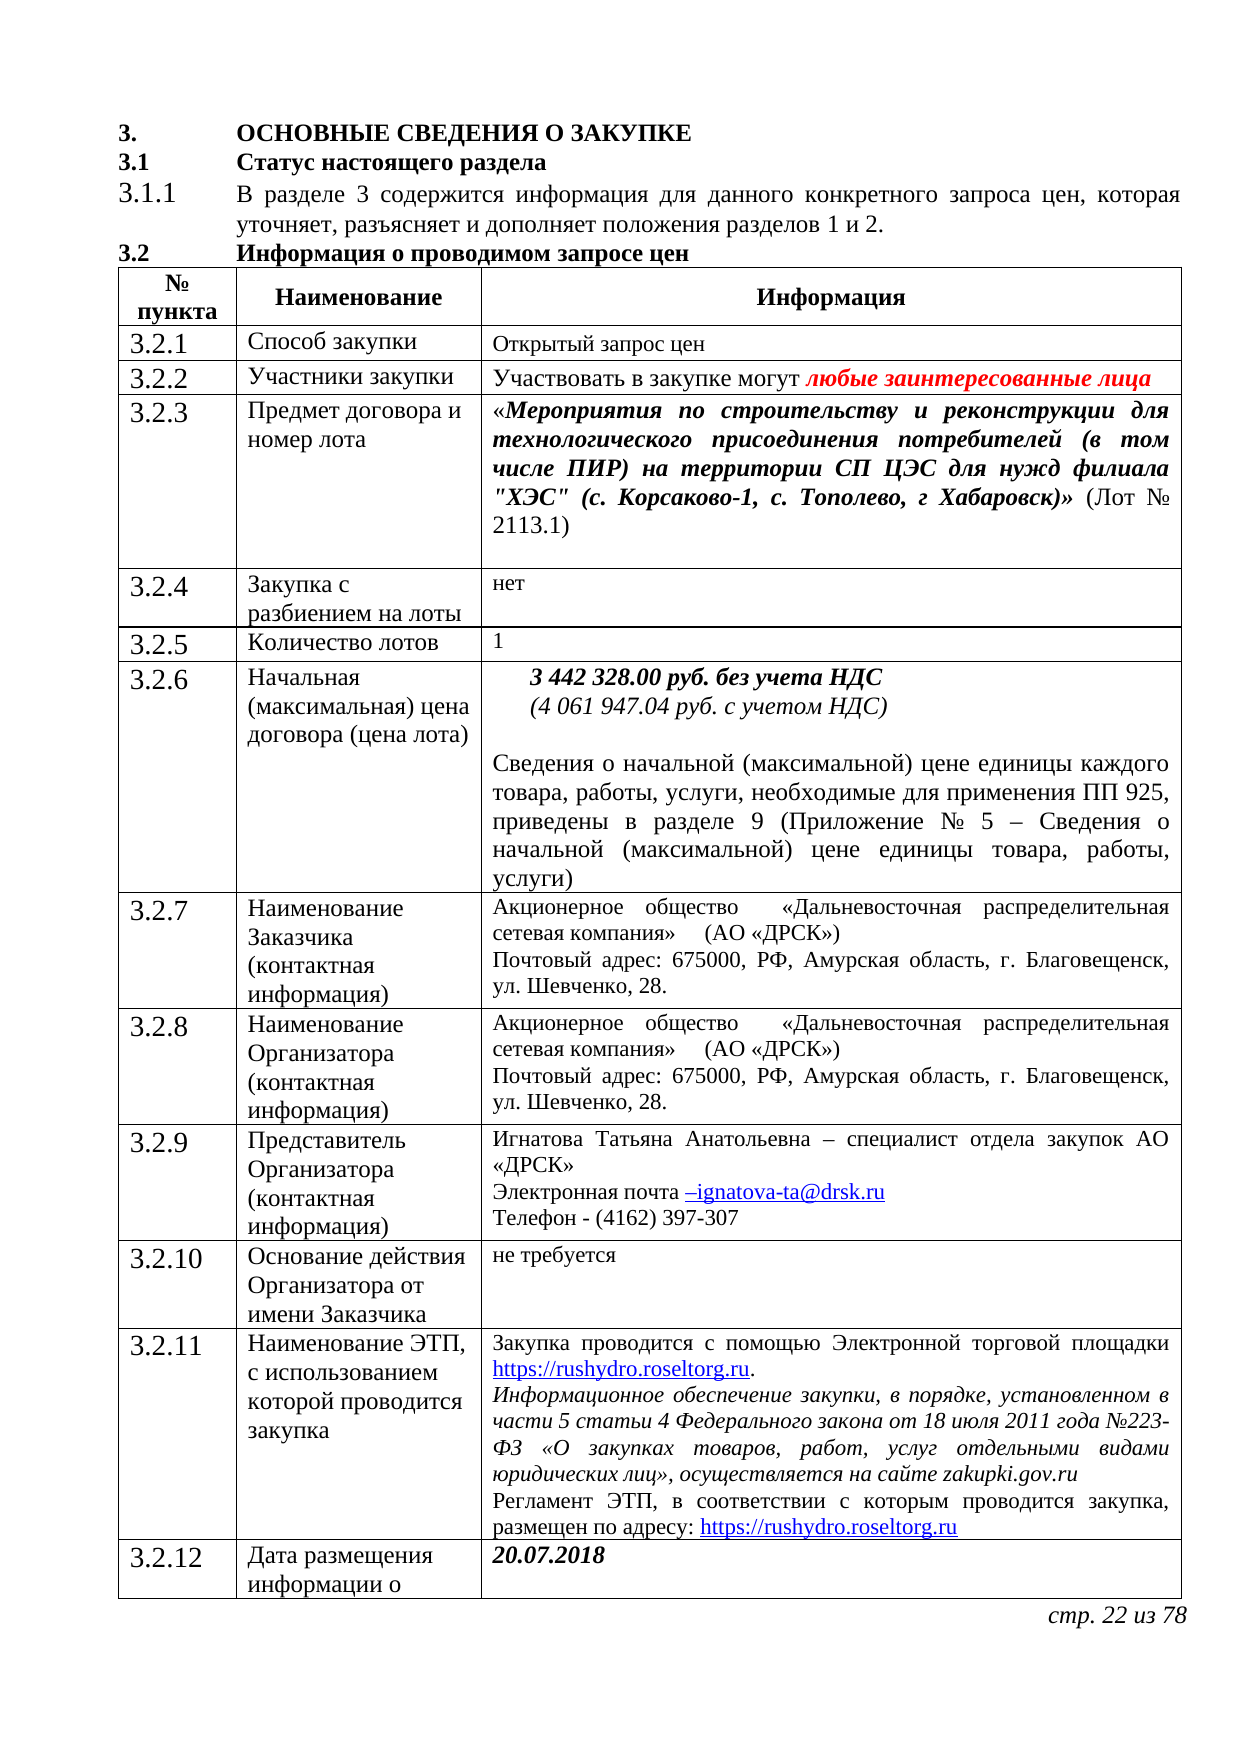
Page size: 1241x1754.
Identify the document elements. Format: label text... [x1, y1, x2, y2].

table_cell [119, 1009, 236, 1124]
table_cell Участники закупки [237, 361, 481, 394]
table_cell Предмет договора и номер лота [237, 395, 481, 568]
table_cell 20.07.2018 [482, 1540, 1181, 1598]
table_cell [119, 893, 236, 1008]
table_cell 1 [482, 628, 1181, 661]
subtitle Статус настоящего раздела [118, 147, 1181, 176]
table_cell Закупка с разбиением на лоты [237, 569, 481, 626]
table_cell Наименование ЭТП, с использованием которой проводится закупка [237, 1329, 481, 1539]
table_cell [119, 1540, 236, 1598]
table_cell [237, 1540, 481, 1598]
table_cell не требуется [482, 1241, 1181, 1327]
table_cell нет [482, 569, 1181, 626]
table_cell Начальная (максимальная) цена договора (цена лота) [237, 662, 481, 892]
table_cell 3 442 328.00 руб. без учета НДС (4 061 947.04 руб. с учетом НДС) Сведения о начальной (максимальной) цене единицы каждого товара, работы, услуги, необходимые для применения ПП 925, приведены в разделе 9 (Приложение № 5 – Сведения о начальной (максимальной) цене единицы товара, работы, услуги) [482, 662, 1181, 892]
table_cell Количество лотов [237, 628, 481, 661]
table_cell Основание действия Организатора от имени Заказчика [237, 1241, 481, 1327]
table_cell «Мероприятия по строительству и реконструкции для технологического присоединения потребителей (в том числе ПИР) на территории СП ЦЭС для нужд филиала "ХЭС" (с. Корсаково-1, с. Тополево, г Хабаровск)» (Лот № 2113.1) [482, 395, 1181, 568]
table_cell [119, 569, 236, 626]
table_cell Акционерное общество «Дальневосточная распределительная сетевая компания» (АО «ДРСК») Почтовый адрес: 675000, РФ, Амурская область, г. Благовещенск, ул. Шевченко, 28. [482, 893, 1181, 1008]
table_header Информация [482, 268, 1181, 325]
table_cell Представитель Организатора (контактная информация) [237, 1125, 481, 1240]
table_header № пункта [119, 268, 236, 325]
table_cell [119, 326, 236, 360]
table_cell [119, 361, 236, 394]
subtitle Информация о проводимом запросе цен [118, 238, 1181, 267]
table_cell [119, 628, 236, 661]
table_cell [119, 1125, 236, 1240]
text В разделе 3 содержится информация для данного конкретного запроса цен, которая уточняет, разъясняет и дополняет положения разделов 1 и 2. [118, 176, 1181, 238]
table_cell [119, 1329, 236, 1539]
table_cell Наименование Заказчика (контактная информация) [237, 893, 481, 1008]
table_cell [119, 395, 236, 568]
table_cell [119, 1241, 236, 1327]
table_cell Закупка проводится с помощью Электронной торговой площадки https://rushydro.roseltorg.ru. Информационное обеспечение закупки, в порядке, установленном в части 5 статьи 4 Федерального закона от 18 июля 2011 года №223-ФЗ «О закупках товаров, работ, услуг отдельными видами юридических лиц», осуществляется на сайте zakupki.gov.ru Регламент ЭТП, в соответствии с которым проводится закупка, размещен по адресу: https://rushydro.roseltorg.ru [482, 1329, 1181, 1539]
table_cell [119, 662, 236, 892]
table_cell Наименование Организатора (контактная информация) [237, 1009, 481, 1124]
table_cell Акционерное общество «Дальневосточная распределительная сетевая компания» (АО «ДРСК») Почтовый адрес: 675000, РФ, Амурская область, г. Благовещенск, ул. Шевченко, 28. [482, 1009, 1181, 1124]
subtitle ОСНОВНЫЕ СВЕДЕНИЯ О ЗАКУПКЕ [118, 118, 1181, 147]
table_header Наименование [237, 268, 481, 325]
table_cell Игнатова Татьяна Анатольевна – специалист отдела закупок АО «ДРСК» Электронная почта –ignatova-ta@drsk.ru Телефон - (4162) 397-307 [482, 1125, 1181, 1240]
table_cell Участвовать в закупке могут любые заинтересованные лица [482, 361, 1181, 394]
table_cell Способ закупки [237, 326, 481, 360]
table_cell Открытый запрос цен [482, 326, 1181, 360]
